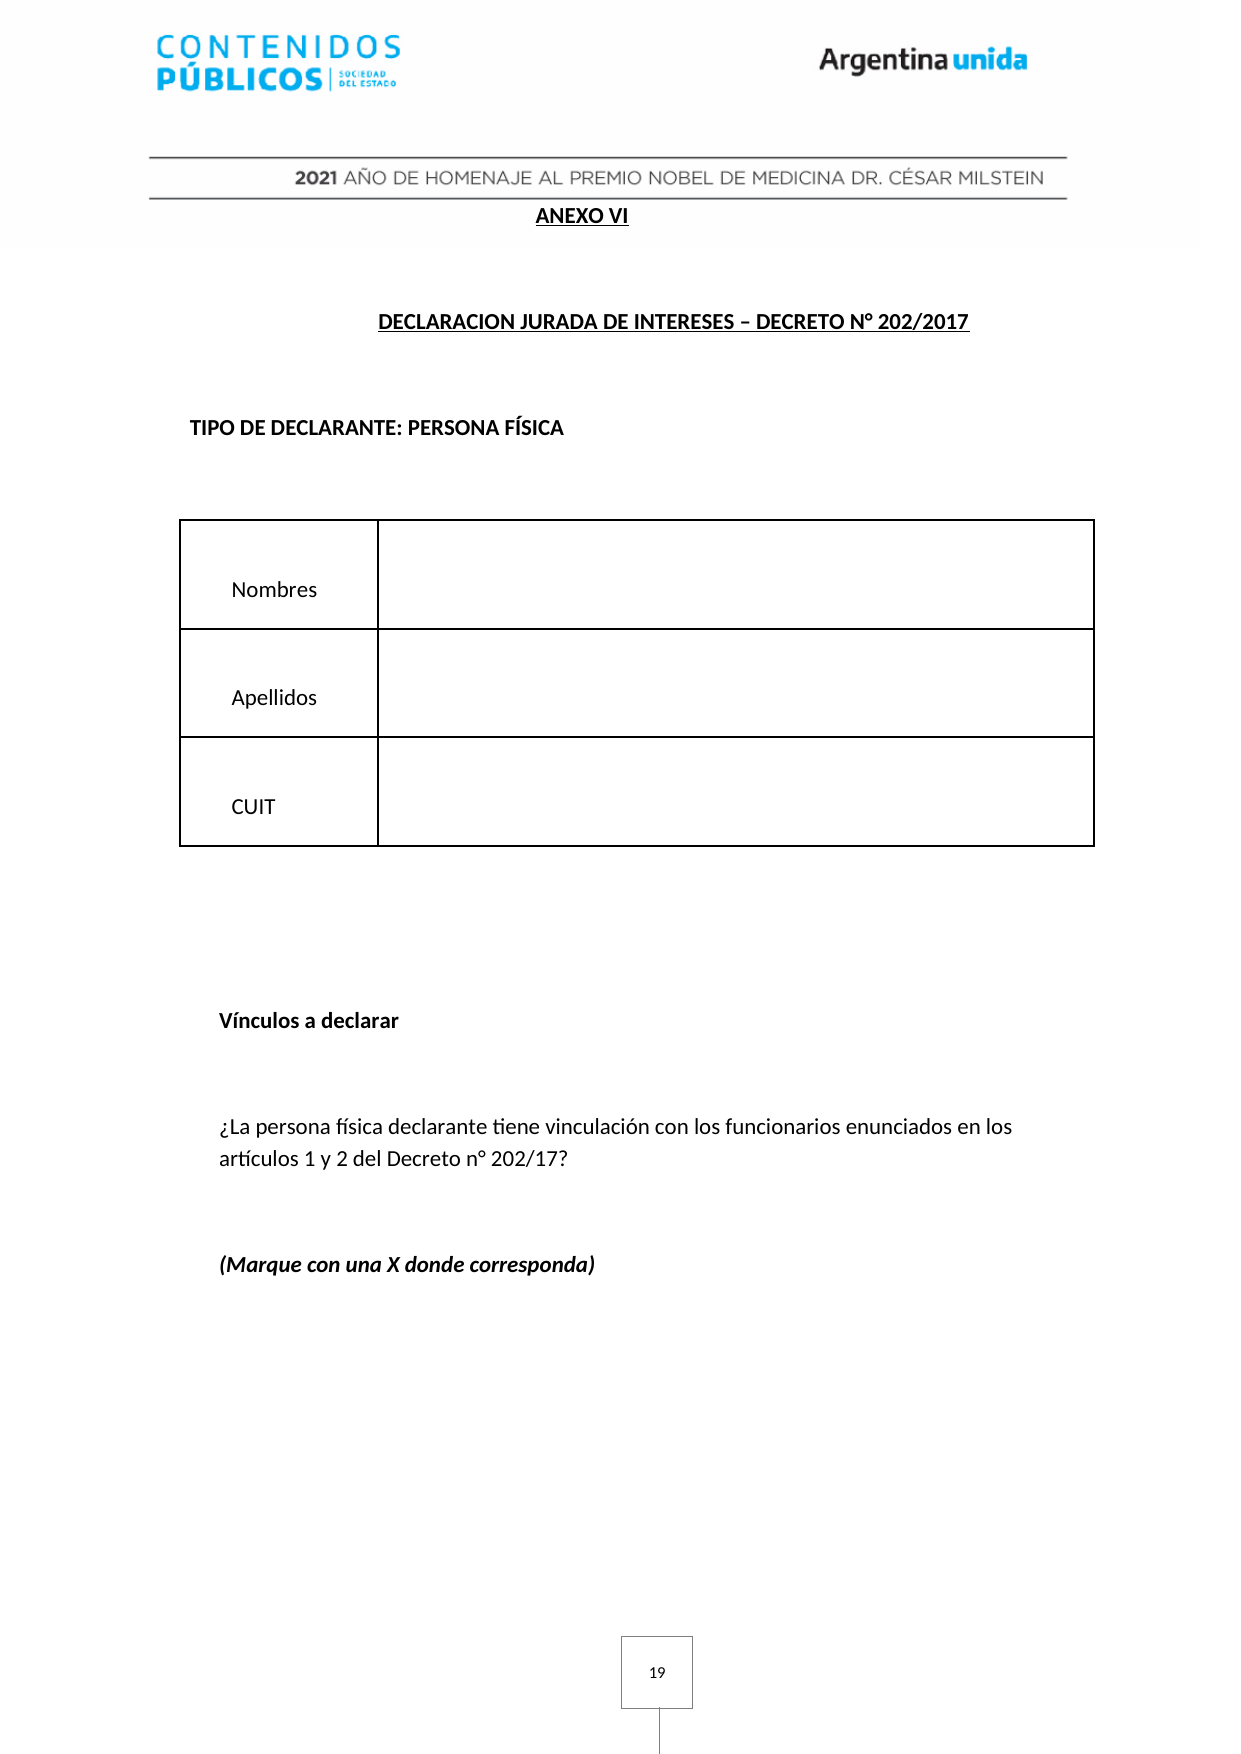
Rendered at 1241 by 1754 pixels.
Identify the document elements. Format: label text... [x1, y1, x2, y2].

text Vínculos a declarar [219, 1006, 1137, 1034]
table_cell Apellidos [181, 630, 377, 736]
text TIPO DE DECLARANTE: PERSONA FÍSICA [189, 413, 1137, 441]
text ANEXO VI [177, 201, 987, 229]
picture [0, 0, 1202, 247]
table_header [379, 521, 1093, 627]
table_cell CUIT [181, 738, 377, 845]
text ¿La persona física declarante tiene vinculación con los funcionarios enunciados en los artículos 1 y 2 del Decreto n° 202/17? [219, 1112, 1072, 1172]
table_cell [379, 630, 1093, 736]
table_header Nombres [181, 521, 377, 627]
text DECLARACION JURADA DE INTERESES – DECRETO N° 202/2017 [378, 307, 1137, 335]
table_cell [379, 738, 1093, 845]
text (Marque con una X donde corresponda) [219, 1250, 1137, 1278]
